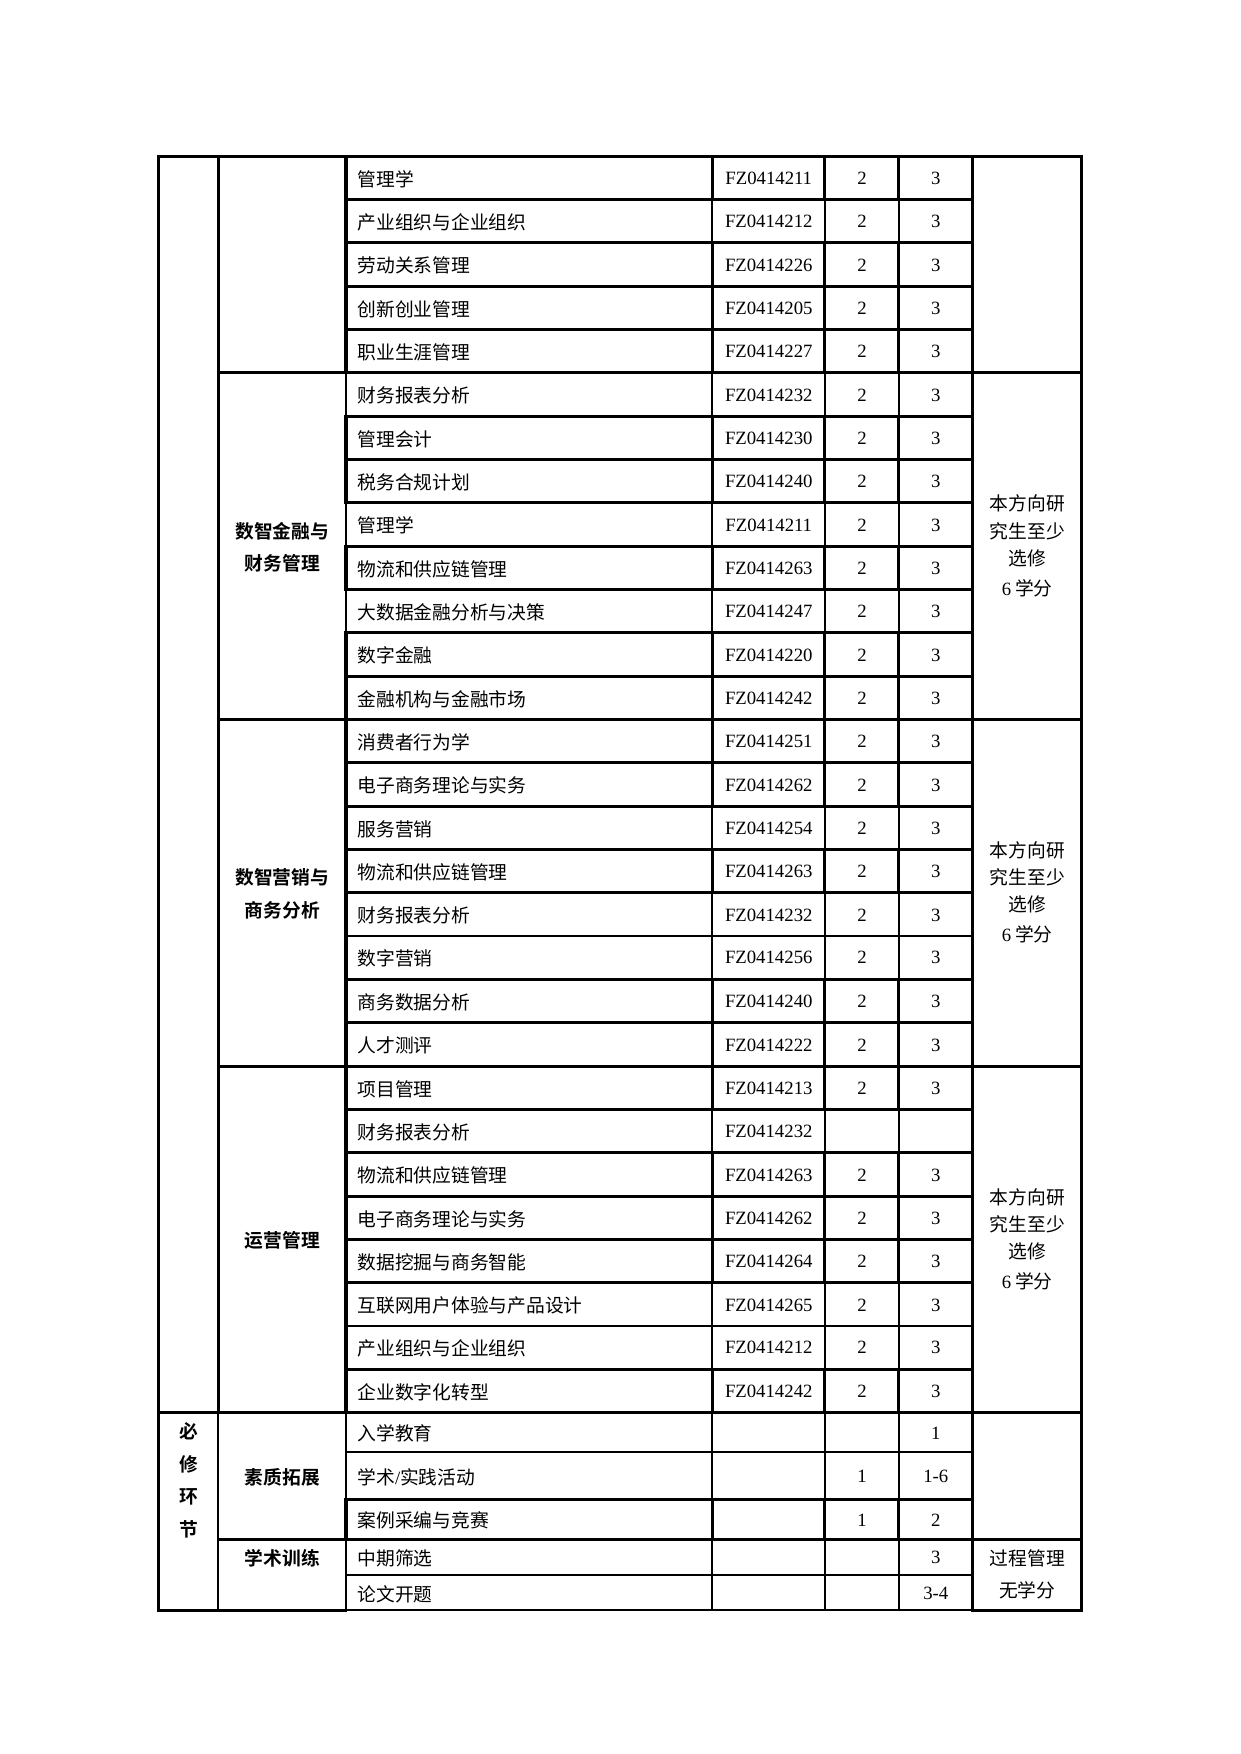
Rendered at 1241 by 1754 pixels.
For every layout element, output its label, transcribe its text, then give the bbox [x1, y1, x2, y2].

table_cell 3 [900, 374, 971, 414]
table_cell 学术/实践活动 [347, 1453, 711, 1498]
table_cell 3 [900, 634, 971, 674]
table_cell 创新创业管理 [348, 288, 711, 328]
table_cell 中期筛选 [347, 1541, 711, 1573]
table_cell 3 [900, 937, 971, 978]
table_cell [714, 1501, 823, 1538]
table_cell 3 [900, 548, 971, 588]
table_cell 财务报表分析 [348, 894, 711, 934]
table_cell 数字营销 [348, 937, 711, 978]
table_cell 财务报表分析 [348, 1111, 711, 1151]
table_cell 3 [900, 1327, 971, 1368]
table_cell FZ0414251 [714, 721, 823, 761]
table_cell [826, 1414, 898, 1451]
table_cell 3 [900, 461, 971, 501]
table_cell 3 [900, 1284, 971, 1324]
table_cell FZ0414240 [714, 461, 823, 501]
table_cell 2 [826, 981, 897, 1021]
table_cell 税务合规计划 [348, 461, 711, 501]
table_cell 物流和供应链管理 [348, 1154, 711, 1194]
table_cell 大数据金融分析与决策 [347, 591, 711, 631]
table_cell 运营管理 [220, 1068, 344, 1411]
table_cell [900, 1111, 971, 1151]
table_cell [826, 1541, 898, 1573]
table_cell FZ0414232 [713, 1111, 824, 1151]
table_cell 2 [826, 201, 898, 241]
table_cell 财务报表分析 [347, 374, 711, 414]
table_cell FZ0414226 [714, 244, 823, 284]
table_cell FZ0414264 [714, 1241, 823, 1281]
table_cell 2 [826, 1284, 898, 1324]
table_cell 3 [900, 201, 971, 241]
table_cell 管理学 [347, 504, 711, 544]
table_cell 学术训练 [219, 1541, 345, 1609]
table_cell 2 [826, 158, 897, 198]
table_cell 物流和供应链管理 [348, 548, 711, 588]
table_cell 数据挖掘与商务智能 [348, 1241, 711, 1281]
table_cell 3 [900, 678, 971, 718]
table_cell FZ0414263 [714, 851, 823, 891]
table_cell 2 [826, 591, 898, 631]
table_cell 消费者行为学 [348, 721, 711, 761]
table_cell 职业生涯管理 [348, 331, 711, 371]
table_cell 必修环节 [160, 1414, 217, 1609]
table_cell 1 [900, 1414, 971, 1451]
table_cell 3 [900, 1198, 971, 1238]
table_cell 3 [900, 721, 971, 761]
table_cell FZ0414265 [713, 1284, 824, 1324]
table_cell 2 [826, 504, 898, 544]
table_cell FZ0414262 [714, 764, 823, 804]
table_cell 2 [826, 1154, 897, 1194]
table_cell FZ0414211 [713, 504, 824, 544]
table_cell 3 [900, 1541, 971, 1573]
table_cell FZ0414230 [714, 418, 823, 458]
table_cell 数字金融 [348, 634, 711, 674]
table_cell 管理学 [348, 158, 711, 198]
table_cell 3 [900, 1024, 971, 1064]
table_cell 3 [900, 851, 971, 891]
table_cell [826, 1111, 898, 1151]
table_cell 3 [900, 1241, 971, 1281]
table_cell 2 [826, 894, 898, 934]
table_cell 3 [900, 591, 971, 631]
table_cell 2 [826, 1198, 897, 1238]
table_cell 3 [900, 1154, 971, 1194]
table_cell FZ0414227 [714, 331, 823, 371]
table_cell 3 [900, 418, 971, 458]
table_cell 3 [900, 288, 971, 328]
table_cell 3 [900, 981, 971, 1021]
table_cell 2 [826, 288, 897, 328]
table_cell 服务营销 [348, 808, 711, 848]
table_cell [713, 1576, 824, 1609]
table_cell 金融机构与金融市场 [348, 678, 711, 718]
table_cell FZ0414211 [714, 158, 823, 198]
table_cell 3 [900, 1371, 971, 1411]
table_cell 本方向研究生至少选修 6学分 [974, 1068, 1080, 1411]
table_cell 2 [826, 678, 897, 718]
table_cell 素质拓展 [219, 1414, 345, 1538]
table_cell 2 [826, 634, 897, 674]
table_cell 本方向研究生至少选修 6学分 [974, 721, 1080, 1064]
table_cell 商务数据分析 [348, 981, 711, 1021]
table_cell 3 [900, 244, 971, 284]
table_cell 3 [900, 894, 971, 934]
table_cell 人才测评 [348, 1024, 711, 1064]
table_cell 管理会计 [348, 418, 711, 458]
table_cell 2 [826, 244, 897, 284]
table_cell FZ0414213 [714, 1068, 823, 1108]
table_cell 1-6 [900, 1453, 971, 1498]
table_cell [826, 1576, 898, 1609]
table_cell 电子商务理论与实务 [348, 764, 711, 804]
table_cell 3 [900, 158, 971, 198]
table_cell 过程管理 无学分 [974, 1541, 1080, 1609]
table_cell 互联网用户体验与产品设计 [348, 1284, 711, 1324]
table_cell FZ0414242 [714, 678, 823, 718]
table_cell 2 [900, 1501, 971, 1538]
table_cell 劳动关系管理 [348, 244, 711, 284]
table_cell FZ0414263 [714, 1154, 823, 1194]
table_cell 论文开题 [347, 1576, 711, 1609]
table_cell FZ0414242 [714, 1371, 823, 1411]
table_cell 产业组织与企业组织 [348, 1327, 711, 1368]
table_cell 案例采编与竞赛 [348, 1501, 711, 1538]
table_cell 2 [826, 418, 897, 458]
table_cell 2 [826, 374, 898, 414]
table_cell 入学教育 [347, 1414, 711, 1451]
table_cell 2 [826, 548, 897, 588]
table_cell 本方向研究生至少选修 6学分 [974, 374, 1080, 718]
table_cell 2 [826, 851, 897, 891]
table_cell 3 [900, 504, 971, 544]
table_cell [713, 1414, 824, 1451]
table_cell 2 [826, 1024, 897, 1064]
table_cell FZ0414256 [713, 937, 824, 978]
table_cell 产业组织与企业组织 [348, 201, 711, 241]
table_cell FZ0414263 [714, 548, 823, 588]
table_cell 3-4 [900, 1576, 971, 1609]
table_cell FZ0414232 [713, 894, 824, 934]
table_cell 2 [826, 808, 898, 848]
table_cell 2 [826, 1327, 898, 1368]
table_cell FZ0414262 [714, 1198, 823, 1238]
table_cell FZ0414212 [713, 1327, 824, 1368]
table_cell 数智营销与商务分析 [220, 721, 344, 1064]
table_cell [713, 1453, 824, 1498]
table_cell 3 [900, 1068, 971, 1108]
table_cell 2 [826, 461, 897, 501]
table_cell 项目管理 [348, 1068, 711, 1108]
table_cell FZ0414232 [713, 374, 824, 414]
table_cell FZ0414220 [714, 634, 823, 674]
table_cell 2 [826, 764, 897, 804]
table_cell 数智金融与财务管理 [220, 374, 345, 718]
table_cell FZ0414254 [713, 808, 824, 848]
table_cell 物流和供应链管理 [348, 851, 711, 891]
table_cell 2 [826, 1371, 897, 1411]
table_cell 1 [826, 1501, 897, 1538]
table_cell 2 [826, 721, 897, 761]
table_cell FZ0414222 [714, 1024, 823, 1064]
table_cell 2 [826, 1068, 897, 1108]
table_cell [974, 1414, 1080, 1538]
table_cell 3 [900, 331, 971, 371]
table_cell 2 [826, 1241, 897, 1281]
table_cell 2 [826, 331, 897, 371]
table_cell FZ0414240 [714, 981, 823, 1021]
table_cell FZ0414212 [713, 201, 824, 241]
table_cell FZ0414247 [713, 591, 824, 631]
table_cell 3 [900, 764, 971, 804]
table_cell 1 [826, 1453, 898, 1498]
table_cell 3 [900, 808, 971, 848]
table_cell 电子商务理论与实务 [348, 1198, 711, 1238]
table_cell 2 [826, 937, 898, 978]
table_cell FZ0414205 [714, 288, 823, 328]
table_cell [713, 1541, 824, 1573]
table_cell 企业数字化转型 [348, 1371, 711, 1411]
